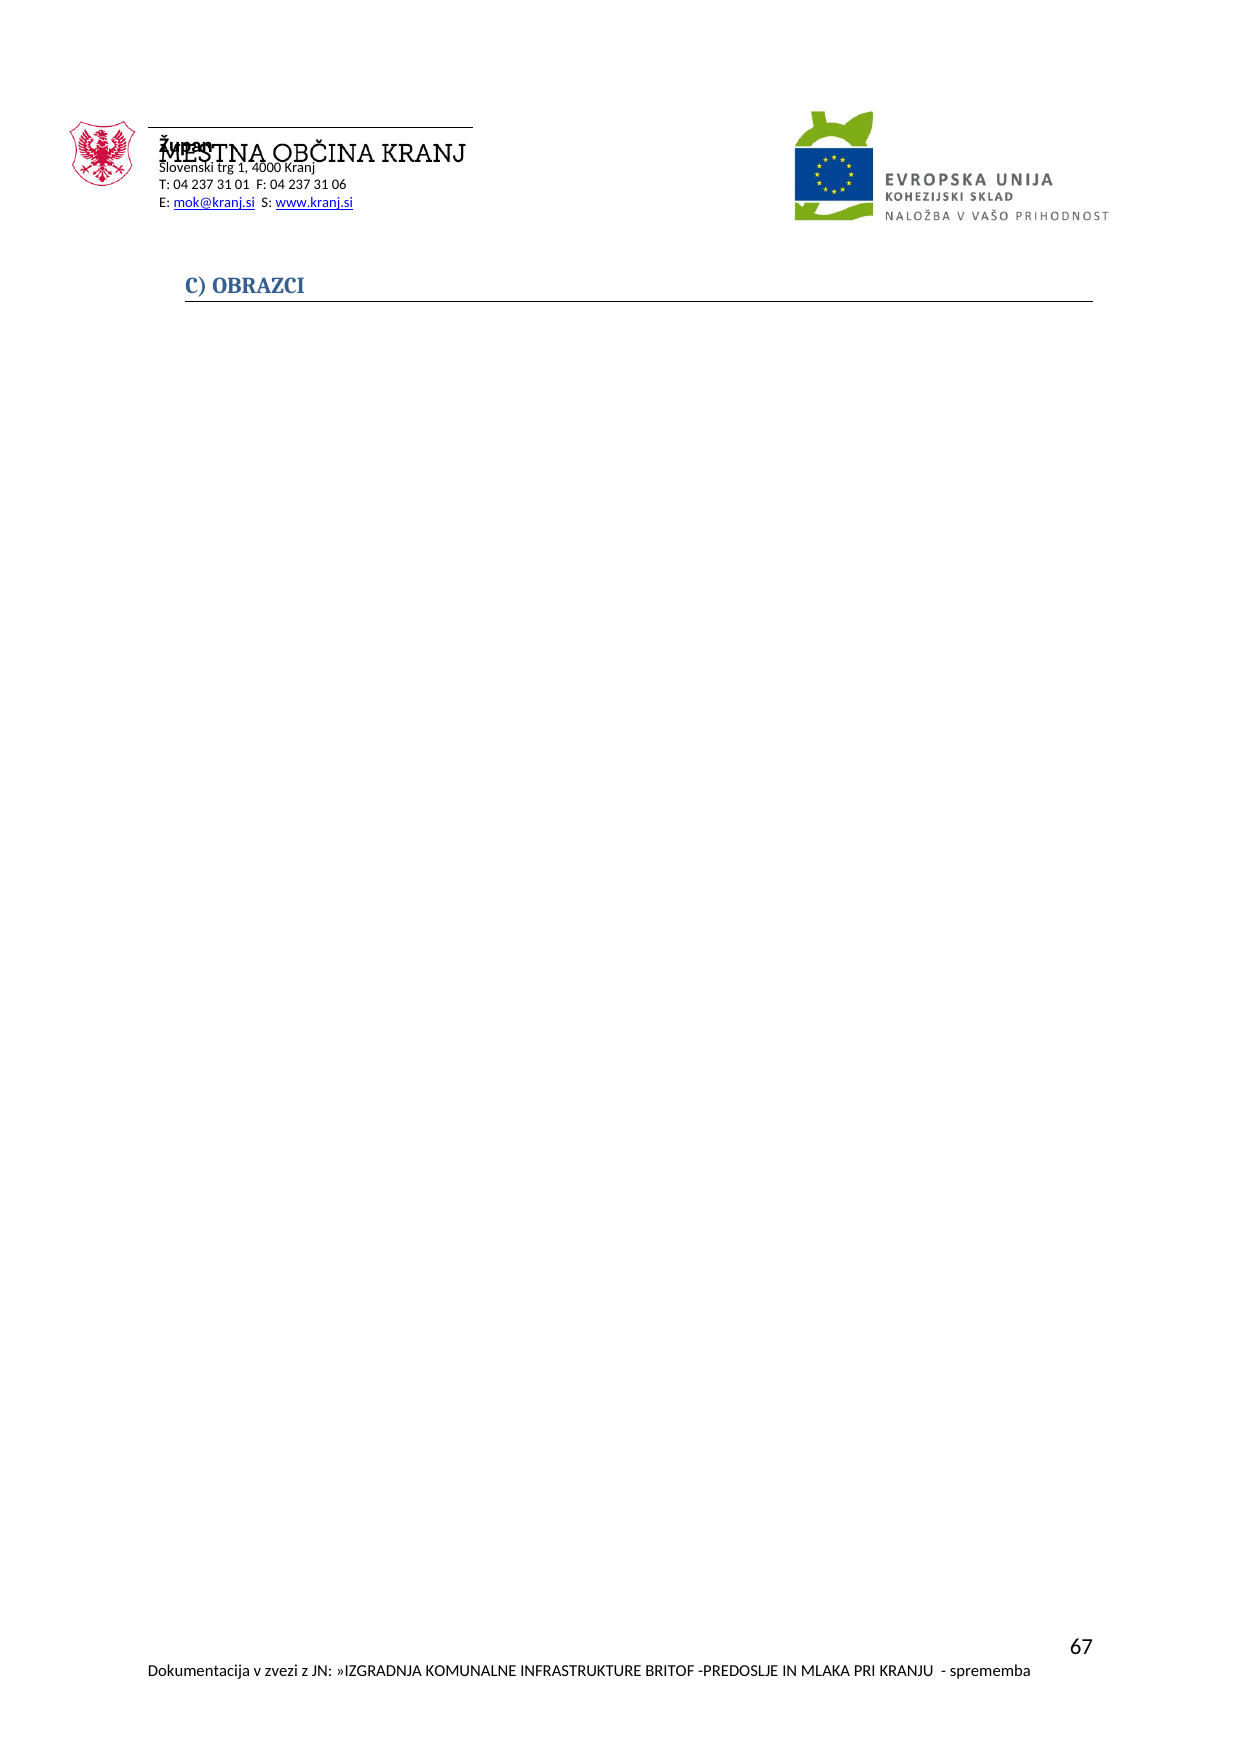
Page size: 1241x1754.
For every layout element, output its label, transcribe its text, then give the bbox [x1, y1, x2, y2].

picture [714, 103, 1149, 230]
subtitle C) OBRAZCI [185, 273, 1093, 301]
